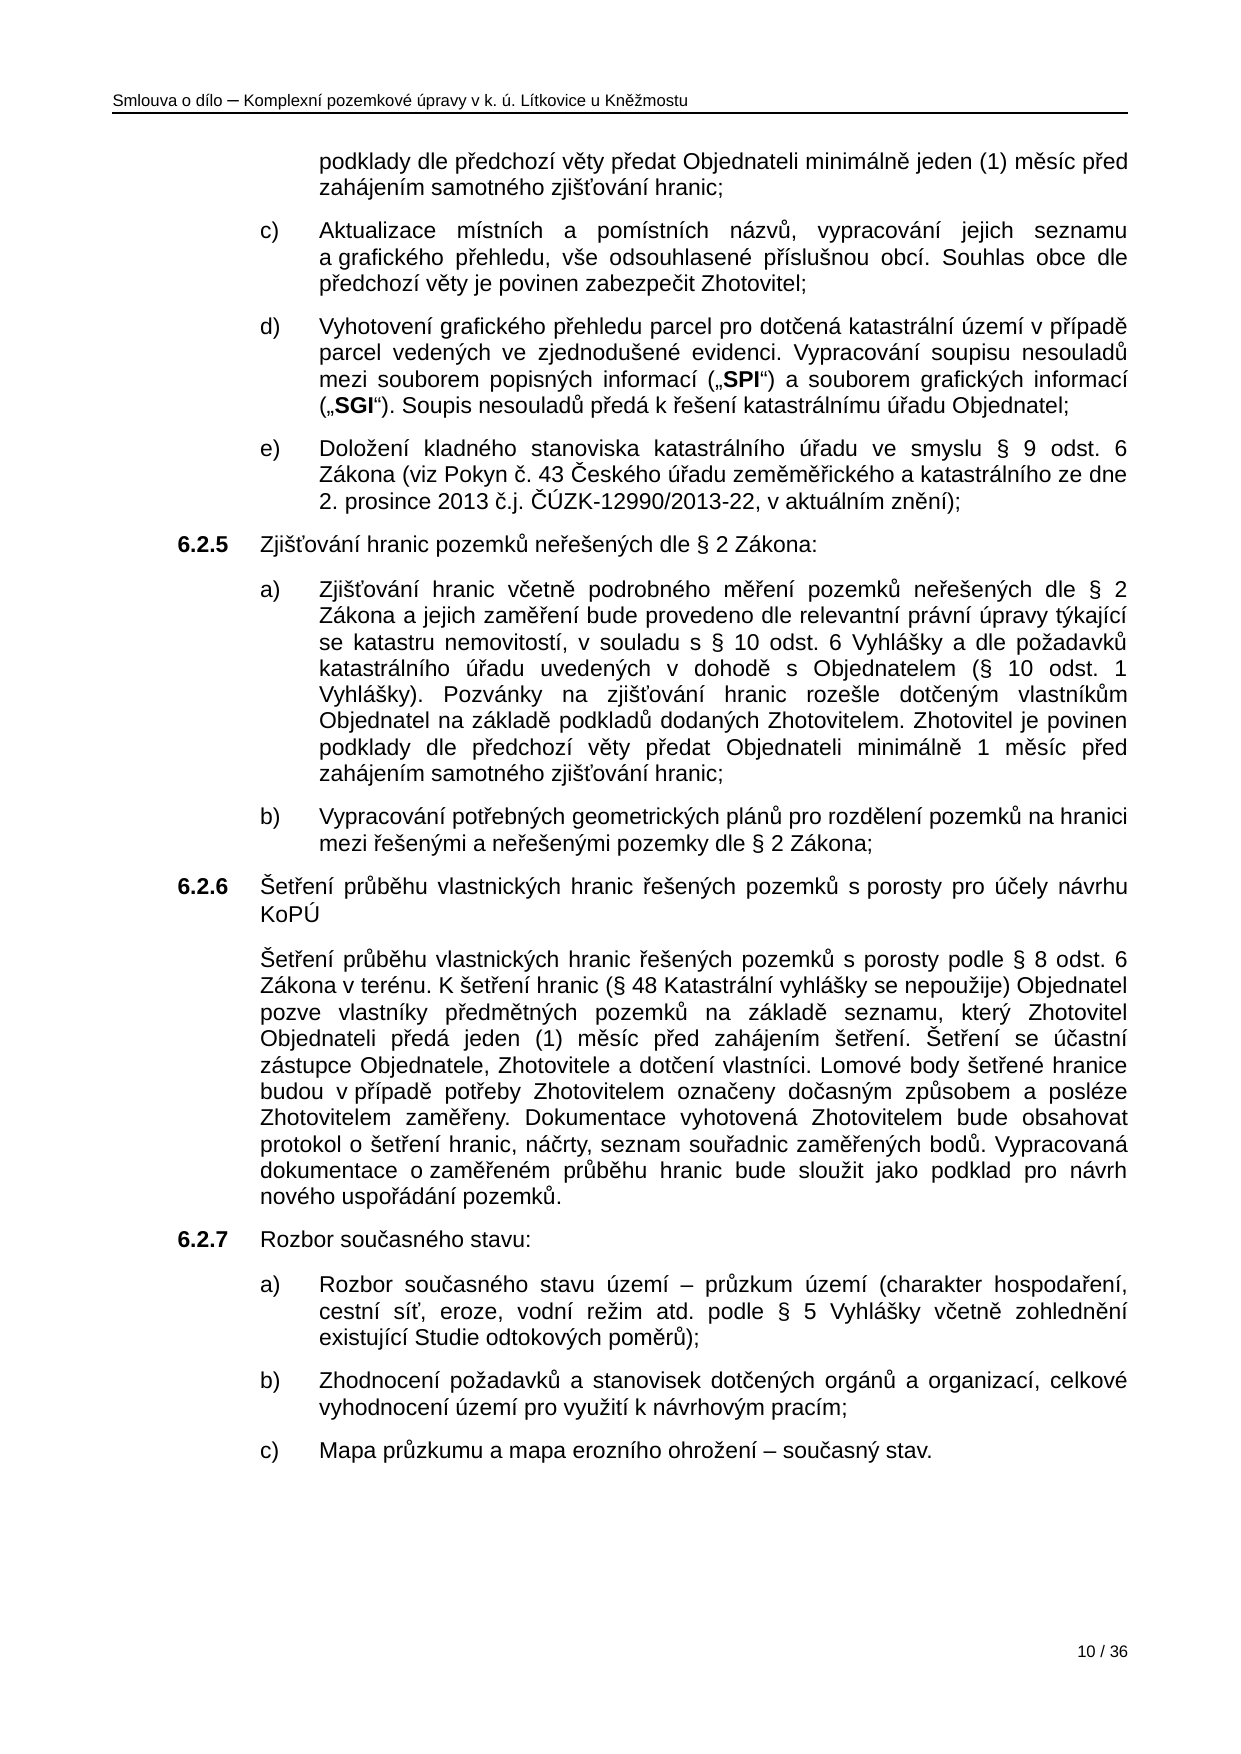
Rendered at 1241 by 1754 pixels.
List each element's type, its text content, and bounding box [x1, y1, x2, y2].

text Šetření průběhu vlastnických hranic řešených pozemků s porosty pro účely návrhu KoPÚ [177, 873, 1128, 927]
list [260, 148, 1128, 200]
list Doložení kladného stanoviska katastrálního úřadu ve smyslu § 9 odst. 6 Zákona (viz Pokyn č. 43 Českého úřadu zeměměřického a katastrálního ze dne 2. prosince 2013 č.j. ČÚZK-12990/2013-22, v aktuálním znění); [260, 435, 1128, 514]
list Mapa průzkumu a mapa erozního ohrožení – současný stav. [260, 1437, 1128, 1463]
list Zjišťování hranic včetně podrobného měření pozemků neřešených dle § 2 Zákona a jejich zaměření bude provedeno dle relevantní právní úpravy týkající se katastru nemovitostí, v souladu s § 10 odst. 6 Vyhlášky a dle požadavků katastrálního úřadu uvedených v dohodě s Objednatelem (§ 10 odst. 1 Vyhlášky). Pozvánky na zjišťování hranic rozešle dotčeným vlastníkům Objednatel na základě podkladů dodaných Zhotovitelem. Zhotovitel je povinen podklady dle předchozí věty předat Objednateli minimálně 1 měsíc před zahájením samotného zjišťování hranic; [260, 576, 1128, 787]
text Zjišťování hranic pozemků neřešených dle § 2 Zákona: [177, 531, 1128, 557]
text Rozbor současného stavu: [177, 1226, 1128, 1253]
list Aktualizace místních a pomístních názvů, vypracování jejich seznamu a grafického přehledu, vše odsouhlasené příslušnou obcí. Souhlas obce dle předchozí věty je povinen zabezpečit Zhotovitel; [260, 217, 1128, 296]
list Vyhotovení grafického přehledu parcel pro dotčená katastrální území v případě parcel vedených ve zjednodušené evidenci. Vypracování soupisu nesouladů mezi souborem popisných informací („SPI“) a souborem grafických informací („SGI“). Soupis nesouladů předá k řešení katastrálnímu úřadu Objednatel; [260, 313, 1128, 418]
list Šetření průběhu vlastnických hranic řešených pozemků s porosty podle § 8 odst. 6 Zákona v terénu. K šetření hranic (§ 48 Katastrální vyhlášky se nepoužije) Objednatel pozve vlastníky předmětných pozemků na základě seznamu, který Zhotovitel Objednateli předá jeden (1) měsíc před zahájením šetření. Šetření se účastní zástupce Objednatele, Zhotovitele a dotčení vlastníci. Lomové body šetřené hranice budou v případě potřeby Zhotovitelem označeny dočasným způsobem a posléze Zhotovitelem zaměřeny. Dokumentace vyhotovená Zhotovitelem bude obsahovat protokol o šetření hranic, náčrty, seznam souřadnic zaměřených bodů. Vypracovaná dokumentace o zaměřeném průběhu hranic bude sloužit jako podklad pro návrh nového uspořádání pozemků. [260, 946, 1128, 1210]
list Rozbor současného stavu území – průzkum území (charakter hospodaření, cestní síť, eroze, vodní režim atd. podle § 5 Vyhlášky včetně zohlednění existující Studie odtokových poměrů); [260, 1271, 1128, 1351]
list Zhodnocení požadavků a stanovisek dotčených orgánů a organizací, celkové vyhodnocení území pro využití k návrhovým pracím; [260, 1367, 1128, 1420]
list Vypracování potřebných geometrických plánů pro rozdělení pozemků na hranici mezi řešenými a neřešenými pozemky dle § 2 Zákona; [260, 803, 1128, 856]
